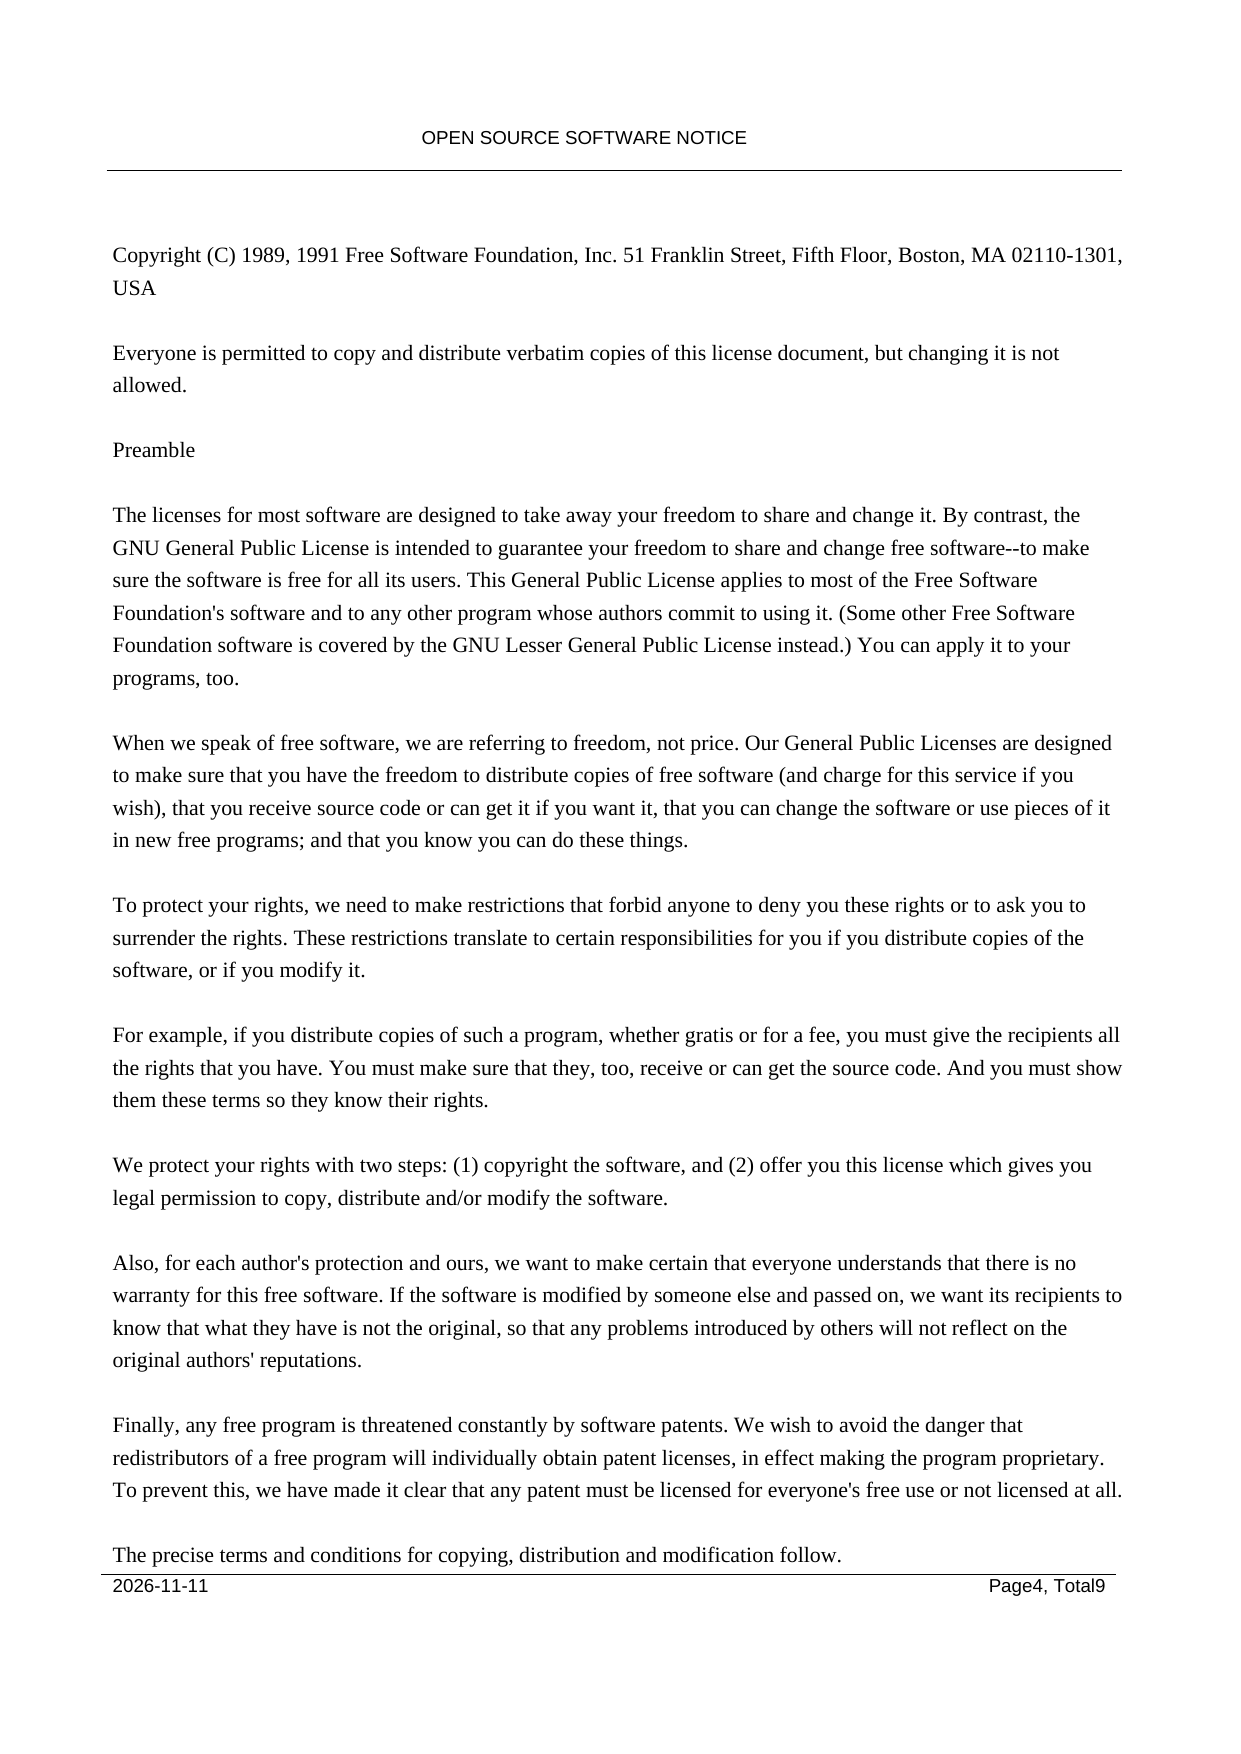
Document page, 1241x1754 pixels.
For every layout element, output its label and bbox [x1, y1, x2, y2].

text [112, 206, 1128, 1571]
